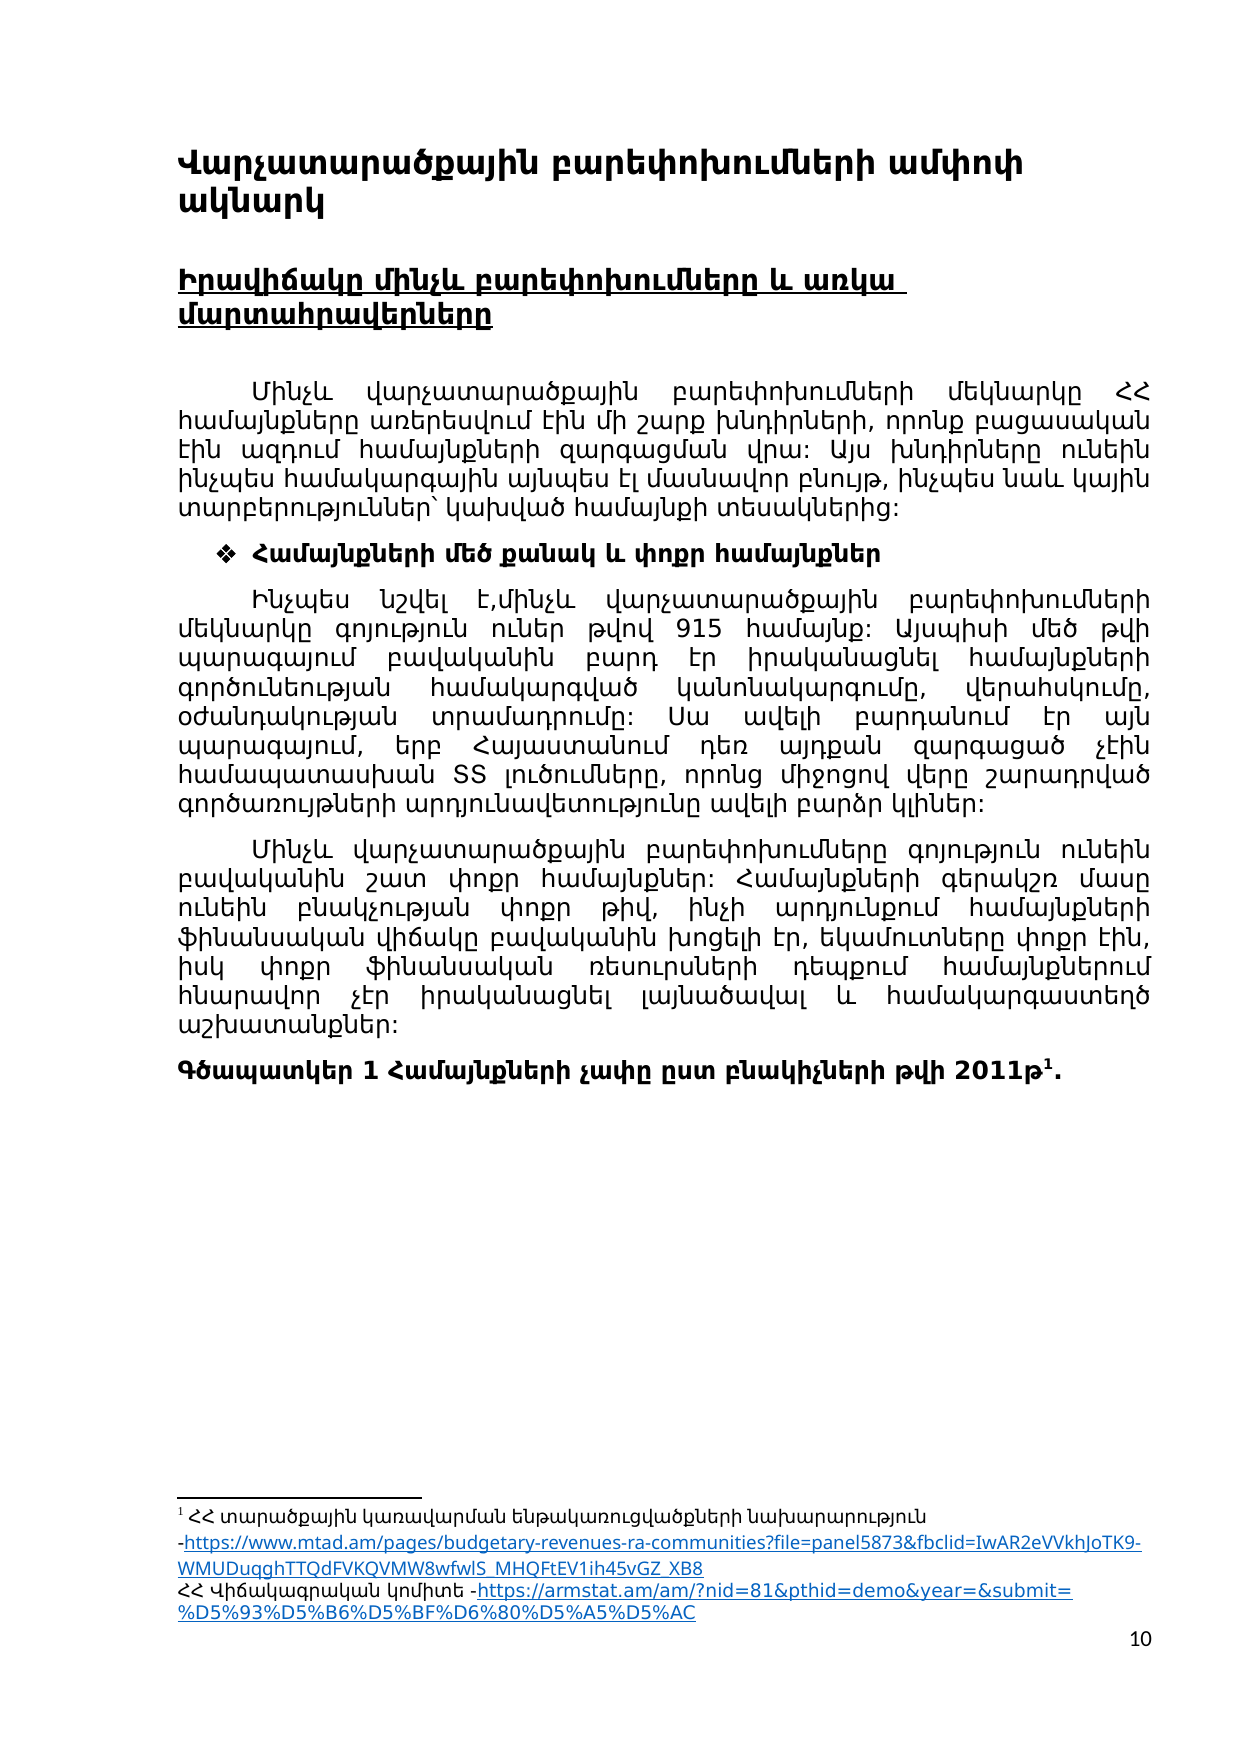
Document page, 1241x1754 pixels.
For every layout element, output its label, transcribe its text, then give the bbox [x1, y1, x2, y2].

text Մինչև վարչատարածքային բարեփոխումների մեկնարկը ՀՀ համայնքները առերեսվում էին մի շարք խնդիրների, որոնք բացասական էին ազդում համայնքների զարգացման վրա: Այս խնդիրները ունեին ինչպես համակարգային այնպես էլ մասնավոր բնույթ, ինչպես նաև կային տարբերություններ՝ կախված համայնքի տեսակներից: [177, 377, 1152, 523]
list Համայնքների մեծ քանակ և փոքր համայնքներ [215, 539, 1152, 568]
subtitle Վարչատարածքային բարեփոխումների ամփոփ ակնարկ [177, 143, 1152, 221]
text Մինչև վարչատարածքային բարեփոխումները գոյություն ունեին բավականին շատ փոքր համայնքներ: Համայնքների գերակշռ մասը ունեին բնակչության փոքր թիվ, ինչի արդյունքում համայնքների ֆինանսական վիճակը բավականին խոցելի էր, եկամուտները փոքր էին, իսկ փոքր ֆինանսական ռեսուրսների դեպքում համայնքներում հնարավոր չէր իրականացնել լայնածավալ և համակարգաստեղծ աշխատանքներ: [177, 835, 1152, 1039]
text Գծապատկեր 1 Համայնքների չափը ըստ բնակիչների թվի 2011թ. [177, 1056, 1152, 1085]
subtitle Իրավիճակը մինչև բարեփոխումները և առկա մարտահրավերները [177, 263, 1152, 331]
text Ինչպես նշվել է,մինչև վարչատարածքային բարեփոխումների մեկնարկը գոյություն ուներ թվով 915 համայնք: Այսպիսի մեծ թվի պարագայում բավականին բարդ էր իրականացնել համայնքների գործունեության համակարգված կանոնակարգումը, վերահսկումը, օժանդակության տրամադրումը: Սա ավելի բարդանում էր այն պարագայում, երբ Հայաստանում դեռ այդքան զարգացած չէին համապատասխան ՏՏ լուծումները, որոնց միջոցով վերը շարադրված գործառույթների արդյունավետությունը ավելի բարձր կլիներ: [177, 585, 1152, 818]
